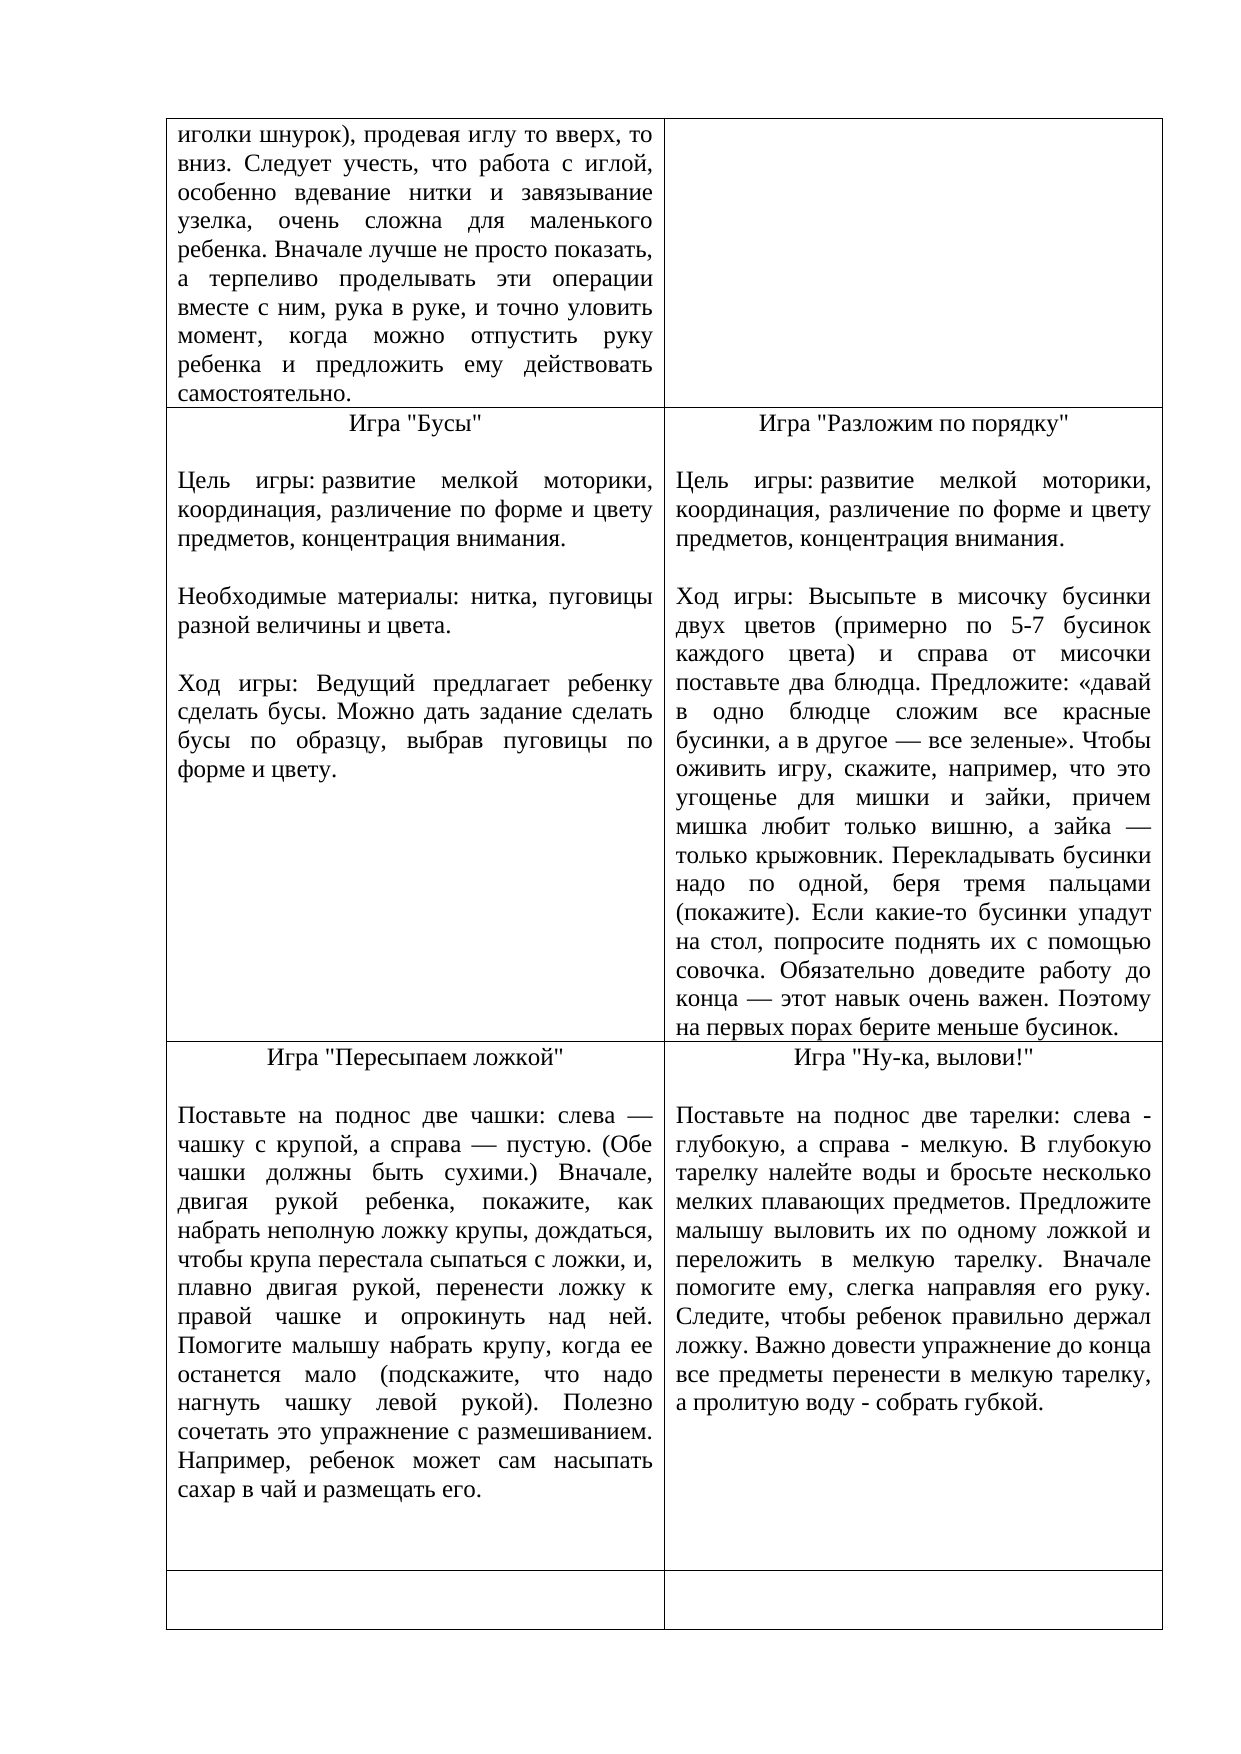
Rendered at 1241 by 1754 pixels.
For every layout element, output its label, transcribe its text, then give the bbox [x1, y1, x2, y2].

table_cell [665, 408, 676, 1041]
table_cell Игра "Пересыпаем ложкой" Поставьте на поднос две чашки: слева — чашку с крупой, а справа — пустую. (Обе чашки должны быть сухими.) Вначале, двигая рукой ребенка, покажите, как набрать неполную ложку крупы, дождаться, чтобы крупа перестала сыпаться с ложки, и, плавно двигая рукой, перенести ложку к правой чашке и опрокинуть над ней. Помогите малышу набрать крупу, когда ее останется мало (подскажите, что надо нагнуть чашку левой рукой). Полезно сочетать это упражнение с размешиванием. Например, ребенок может сам насыпать сахар в чай и размещать его. [167, 1042, 664, 1570]
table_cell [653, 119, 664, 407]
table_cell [665, 119, 1162, 407]
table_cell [665, 1571, 1162, 1629]
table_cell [167, 1571, 664, 1629]
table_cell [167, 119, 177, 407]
table_cell Игра "Ну-ка, вылови!" Поставьте на поднос две тарелки: слева - глубокую, а справа - мелкую. В глубокую тарелку налейте воды и бросьте несколько мелких плавающих предметов. Предложите малышу выловить их по одному ложкой и переложить в мелкую тарелку. Вначале помогите ему, слегка направляя его руку. Следите, чтобы ребенок правильно держал ложку. Важно довести упражнение до конца все предметы перенести в мелкую тарелку, а пролитую воду - собрать губкой. [665, 1042, 1162, 1570]
table_cell Игра "Бусы" Цель игры: развитие мелкой моторики, координация, различение по форме и цвету предметов, концентрация внимания. Необходимые материалы: нитка, пуговицы разной величины и цвета. Ход игры: Ведущий предлагает ребенку сделать бусы. Можно дать задание сделать бусы по образцу, выбрав пуговицы по форме и цвету. [167, 408, 664, 1041]
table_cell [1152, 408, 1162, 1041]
